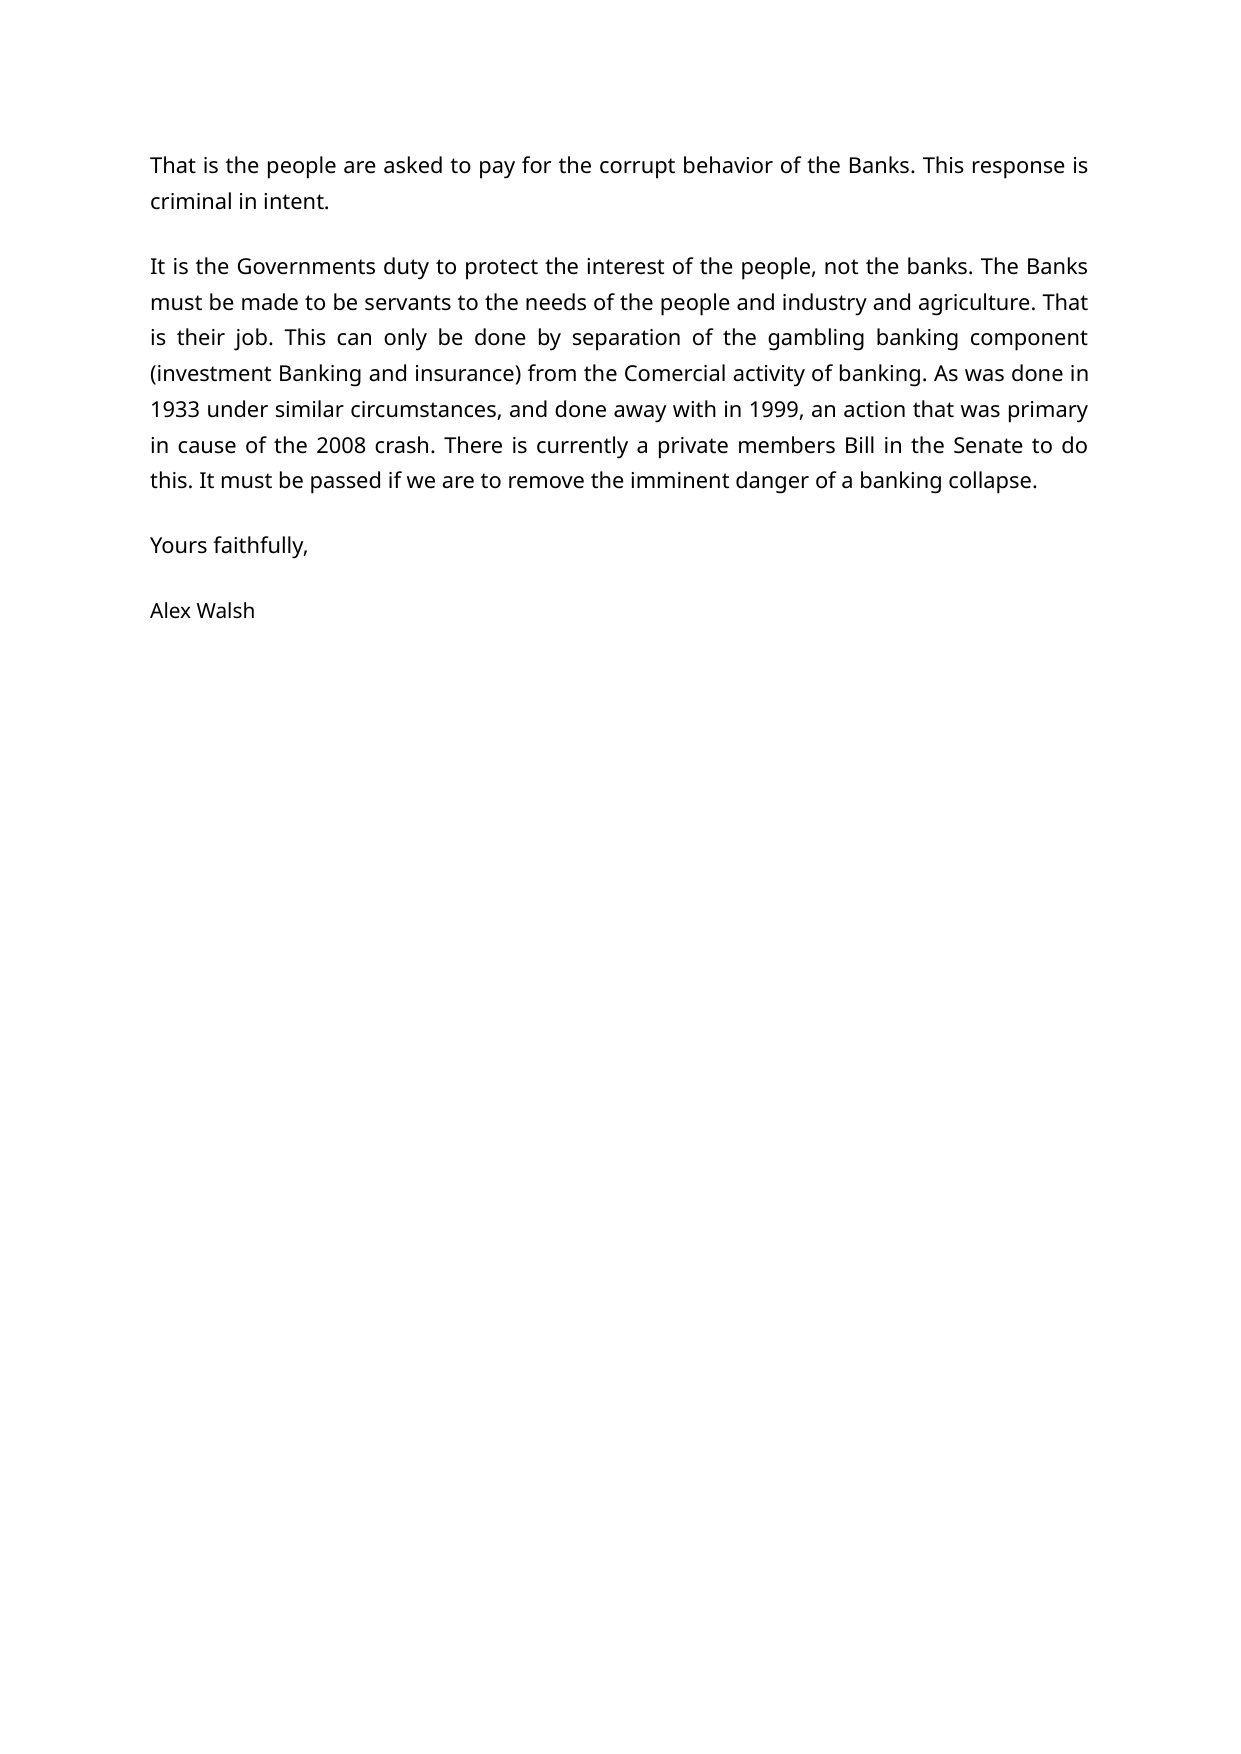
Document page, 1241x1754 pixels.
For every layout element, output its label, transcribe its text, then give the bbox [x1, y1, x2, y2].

text It is the Governments duty to protect the interest of the people, not the banks. The Banks must be made to be servants to the needs of the people and industry and agriculture. That is their job. This can only be done by separation of the gambling banking component (investment Banking and insurance) from the Comercial activity of banking. As was done in 1933 under similar circumstances, and done away with in 1999, an action that was primary in cause of the 2008 crash. There is currently a private members Bill in the Senate to do this. It must be passed if we are to remove the imminent danger of a banking collapse. [150, 251, 1090, 495]
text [150, 150, 1090, 216]
text Yours faithfully, [150, 531, 1090, 560]
text Alex Walsh [150, 596, 1090, 624]
